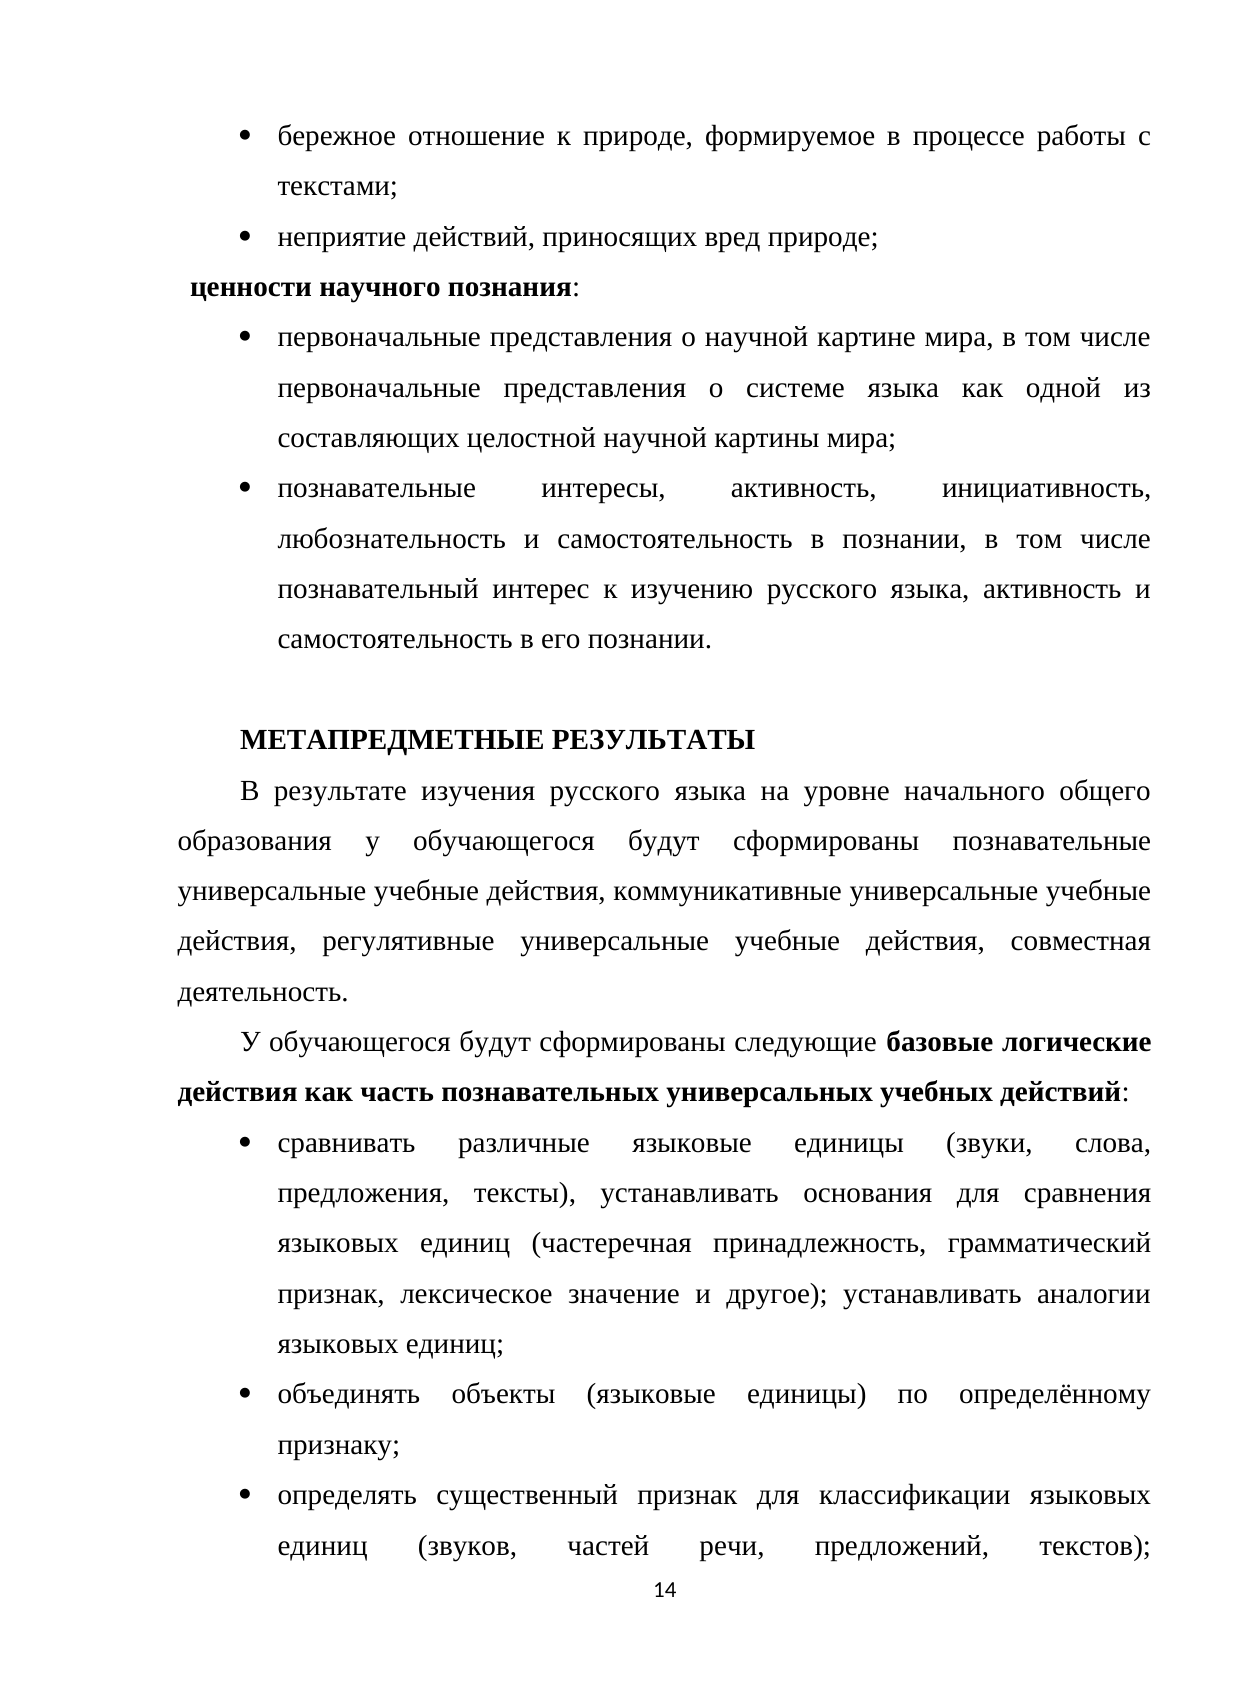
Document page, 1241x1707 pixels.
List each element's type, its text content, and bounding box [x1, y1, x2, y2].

list бережное отношение к природе, формируемое в процессе работы с текстами; [240, 118, 1152, 202]
list первоначальные представления о научной картине мира, в том числе первоначальные представления о системе языка как одной из составляющих целостной научной картины мира; [240, 319, 1152, 454]
text В результате изучения русского языка на уровне начального общего образования у обучающегося будут сформированы познавательные универсальные учебные действия, коммуникативные универсальные учебные действия, регулятивные универсальные учебные действия, совместная деятельность. [177, 773, 1152, 1007]
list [240, 1477, 1152, 1561]
list объединять объекты (языковые единицы) по определённому признаку; [240, 1376, 1152, 1460]
text У обучающегося будут сформированы следующие базовые логические действия как часть познавательных универсальных учебных действий: [177, 1024, 1152, 1108]
list сравнивать различные языковые единицы (звуки, слова, предложения, тексты), устанавливать основания для сравнения языковых единиц (частеречная принадлежность, грамматический признак, лексическое значение и другое); устанавливать аналогии языковых единиц; [240, 1125, 1152, 1360]
list познавательные интересы, активность, инициативность, любознательность и самостоятельность в познании, в том числе познавательный интерес к изучению русского языка, активность и самостоятельность в его познании. [240, 471, 1152, 655]
text МЕТАПРЕДМЕТНЫЕ РЕЗУЛЬТАТЫ [190, 722, 1152, 756]
text ценности научного познания: [190, 269, 1152, 303]
list неприятие действий, приносящих вред природе; [240, 219, 1152, 252]
